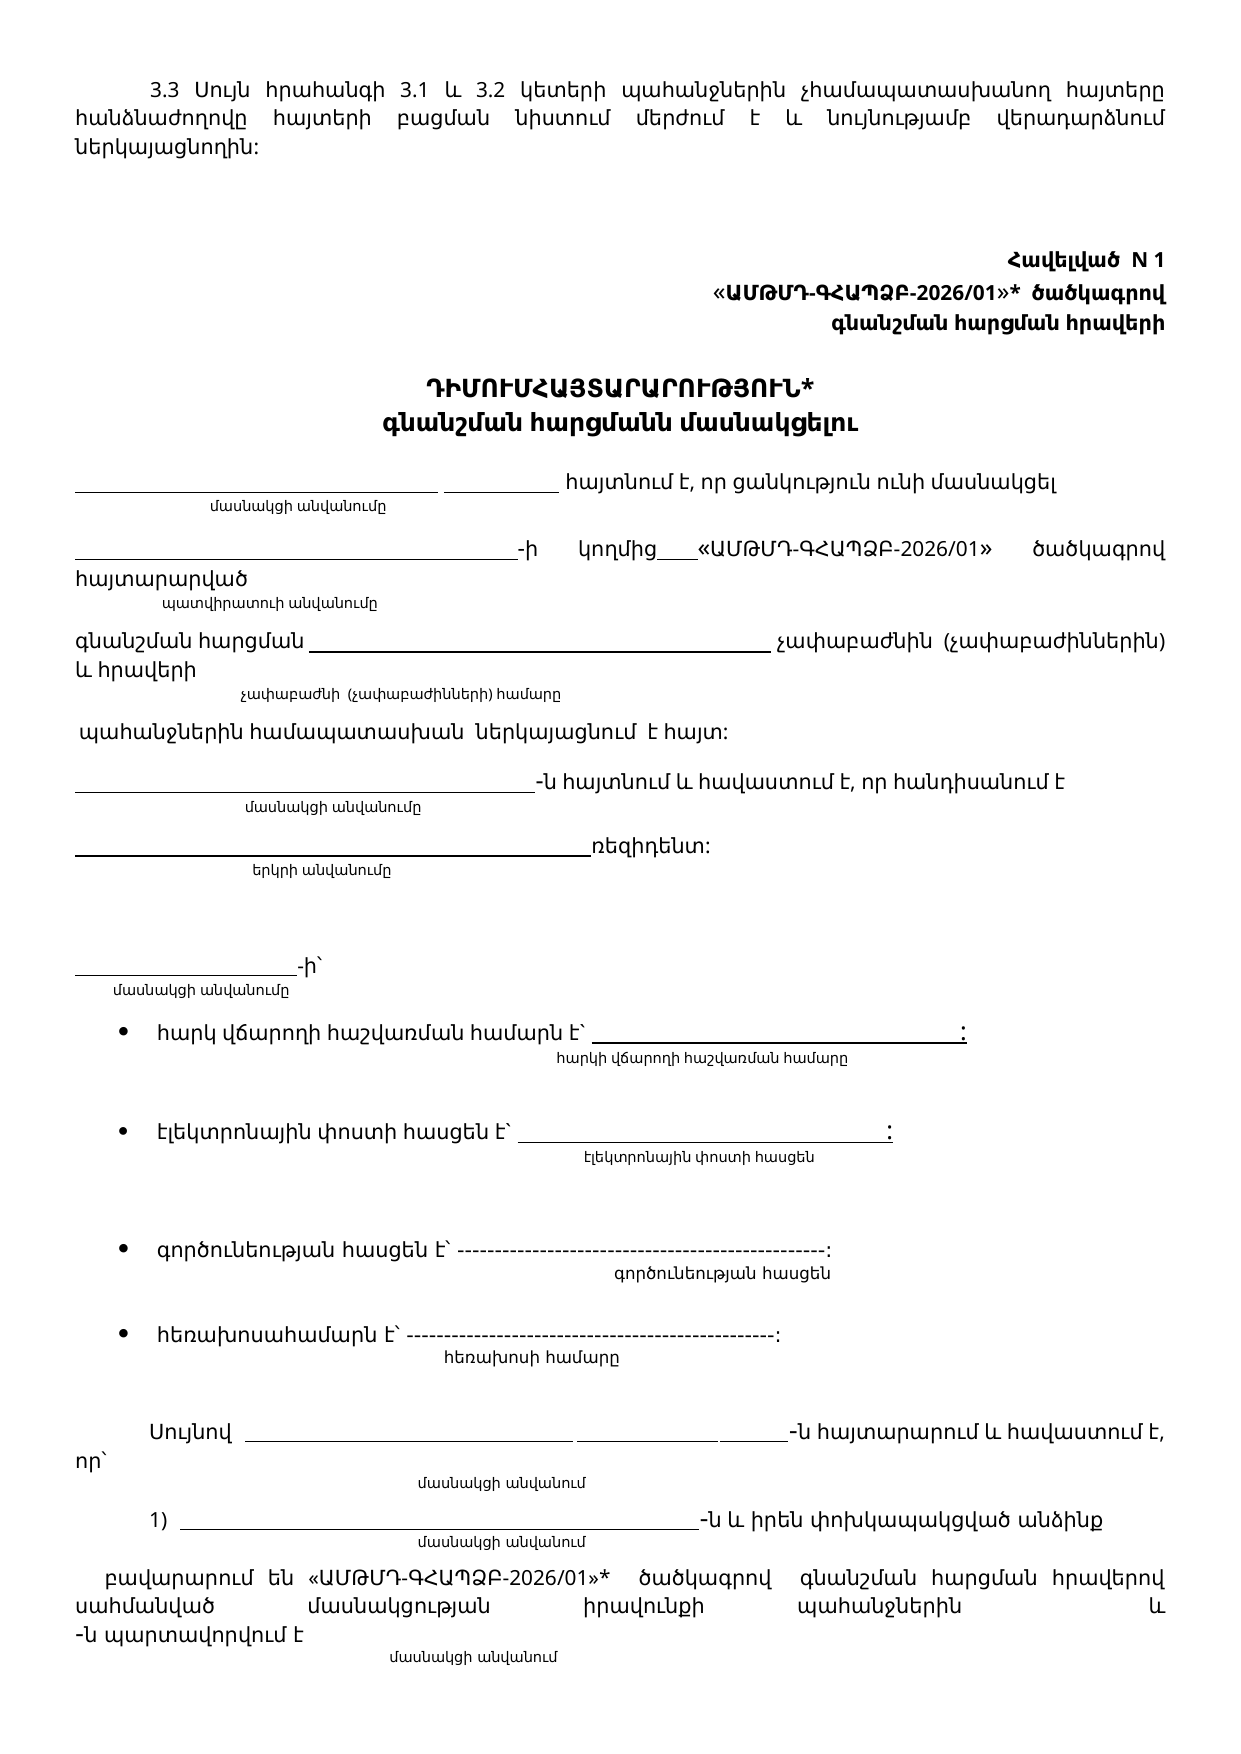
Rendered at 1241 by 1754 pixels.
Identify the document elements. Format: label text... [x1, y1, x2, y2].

text երկրի անվանումը [75, 859, 1165, 894]
text բավարարում են «ԱՄԹՄԴ-ԳՀԱՊՁԲ-2026/01»* ծածկագրով գնանշման հարցման հրավերով սահմանված մասնակցության իրավունքի պահանջներին և -ն պարտավորվում է [75, 1563, 1165, 1649]
text Սույնով -ն հայտարարում և հավաստում է, որ՝ [75, 1416, 1165, 1475]
text գործունեության հասցեն [75, 1264, 1165, 1283]
list էլեկտրոնային փոստի հասցեն է` : [119, 1113, 1165, 1147]
text պահանջներին համապատասխան ներկայացնում է հայտ: [75, 717, 1165, 746]
text էլեկտրոնային փոստի հասցեն [75, 1147, 1165, 1181]
text հայտնում է, որ ցանկություն ունի մասնակցել [75, 467, 1165, 496]
subtitle գնանշման հարցմանն մասնակցելու [75, 405, 1165, 439]
text 1) -ն և իրեն փոխկապակցված անձինք [75, 1504, 1165, 1533]
text մասնակցի անվանում [75, 1533, 1165, 1563]
text չափաբաժնի (չափաբաժինների) համարը [75, 683, 1165, 717]
list գործունեության հասցեն է՝ -------------------------------------------------: [119, 1236, 1165, 1264]
list հարկ վճարողի հաշվառման համարն է` : [119, 1013, 1165, 1047]
text Հավելված N 1 [75, 246, 1165, 274]
text ռեզիդենտ: [75, 831, 1165, 859]
text -ն հայտնում և հավաստում է, որ հանդիսանում է [75, 763, 1165, 797]
text գնանշման հարցման հրավերի [75, 308, 1165, 337]
text «ԱՄԹՄԴ-ԳՀԱՊՁԲ-2026/01»* ծածկագրով [75, 274, 1165, 308]
text մասնակցի անվանումը [75, 496, 1165, 530]
text -ի կողմից «ԱՄԹՄԴ-ԳՀԱՊՁԲ-2026/01» ծածկագրով հայտարարված [75, 530, 1165, 592]
text հեռախոսի համարը [444, 1348, 1165, 1368]
text մասնակցի անվանումը [75, 797, 1165, 831]
list հեռախոսահամարն է՝ -------------------------------------------------: [119, 1320, 1165, 1348]
text մասնակցի անվանումը [75, 979, 1165, 1013]
text մասնակցի անվանում [75, 1649, 1165, 1678]
text ԴԻՄՈՒՄՀԱՅՏԱՐԱՐՈՒԹՅՈՒՆ* [75, 371, 1165, 405]
text հարկի վճարողի հաշվառման համարը [222, 1047, 1165, 1081]
text -ի՝ [75, 951, 1165, 979]
text 3.3 Սույն հրահանգի 3.1 և 3.2 կետերի պահանջներին չհամապատասխանող հայտերը հանձնաժողովը հայտերի բացման նիստում մերժում է և նույնությամբ վերադարձնում ներկայացնողին: [75, 75, 1165, 160]
text գնանշման հարցման չափաբաժնին (չափաբաժիններին) և հրավերի [75, 627, 1165, 683]
text մասնակցի անվանում [75, 1475, 1165, 1504]
text պատվիրատուի անվանումը [75, 592, 1165, 627]
